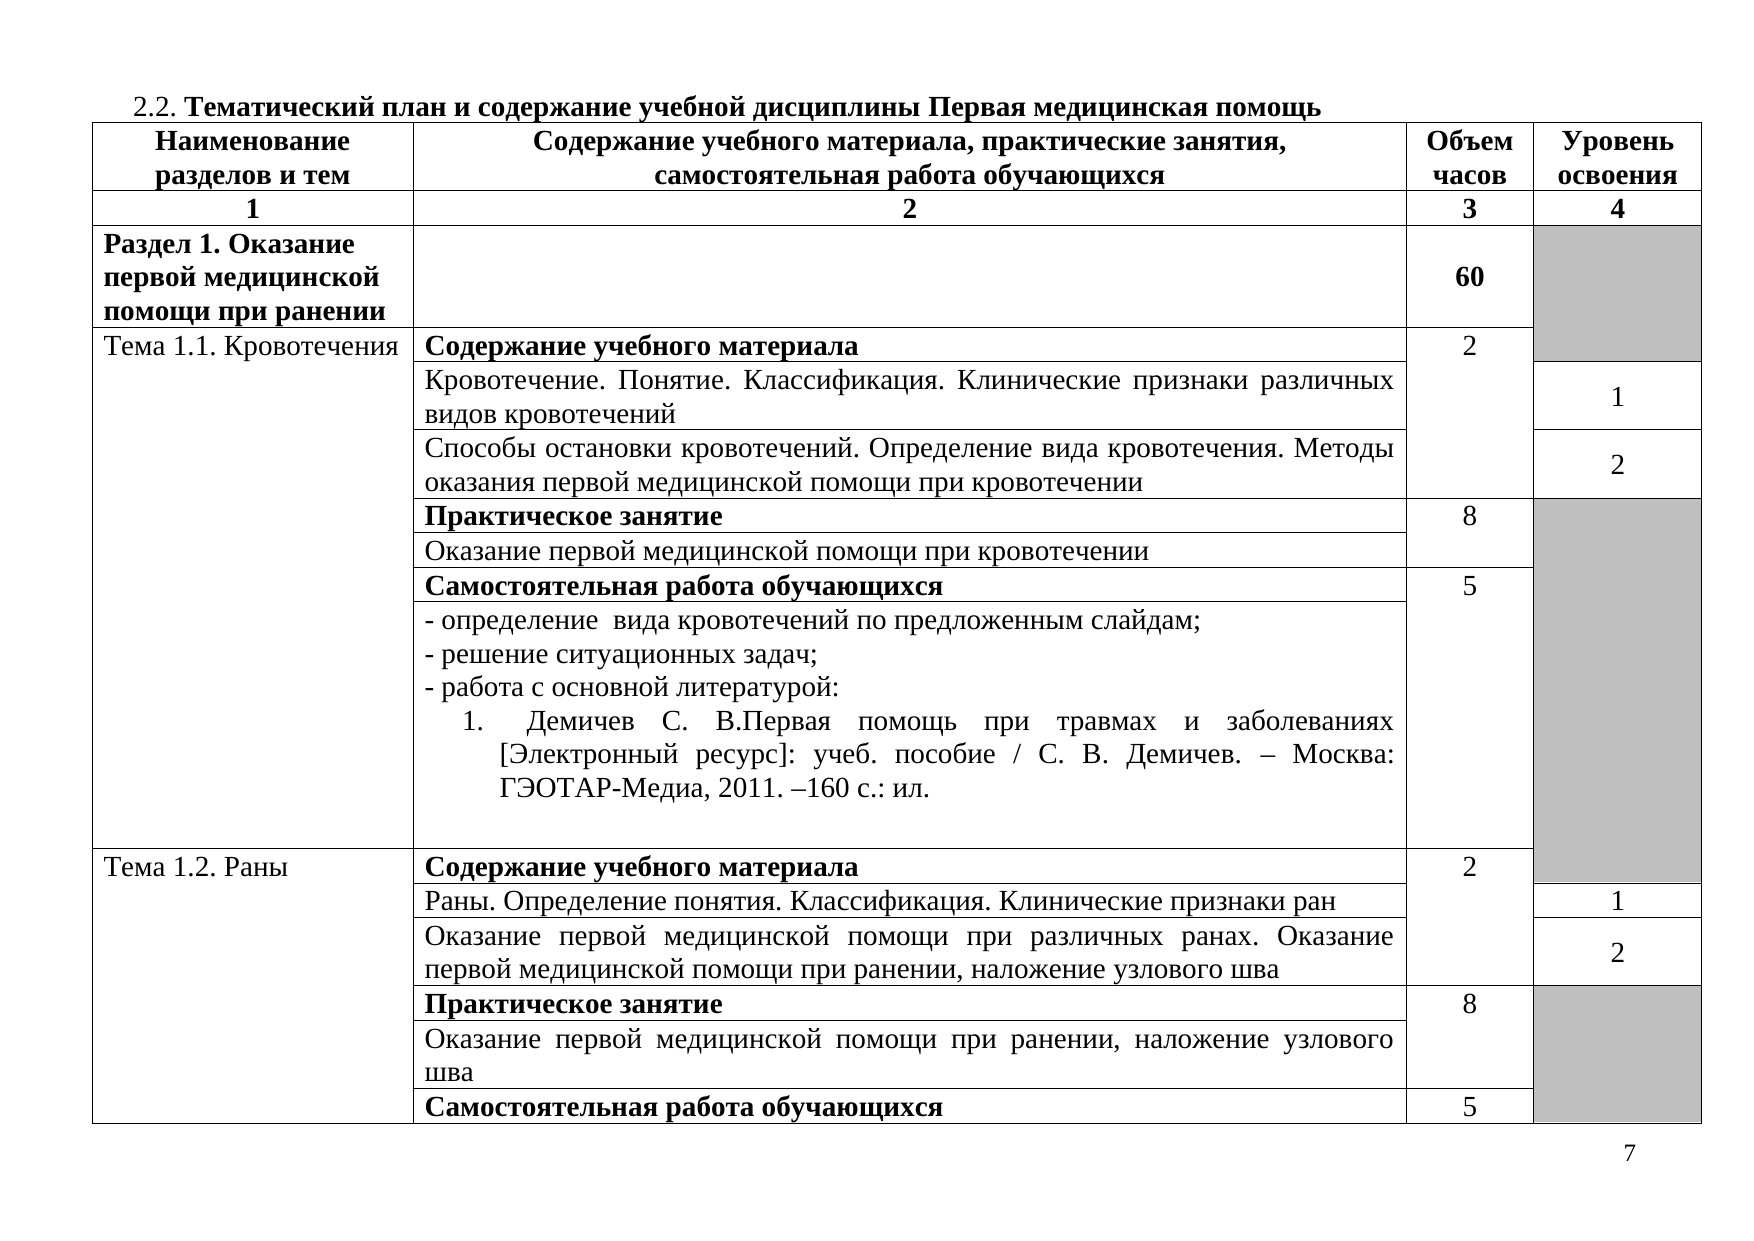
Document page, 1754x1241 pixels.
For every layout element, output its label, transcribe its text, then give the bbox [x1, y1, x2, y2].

table_cell 5 [1407, 568, 1533, 848]
table_cell Самостоятельная работа обучающихся [414, 568, 1406, 601]
table_cell 1 [93, 191, 413, 225]
table_cell 1 [1534, 884, 1701, 917]
table_cell Содержание учебного материала [414, 849, 1406, 882]
table_cell 1 [1534, 362, 1701, 429]
table_cell 8 [1407, 499, 1533, 567]
table_cell 2 [1534, 430, 1701, 497]
table_cell [1534, 226, 1701, 361]
table_cell 5 [1407, 1089, 1533, 1122]
table_cell 4 [1534, 191, 1701, 225]
table_header Наименование разделов и тем [93, 123, 413, 190]
table_cell 2 [1534, 918, 1701, 985]
table_header Содержание учебного материала, практические занятия, самостоятельная работа обучающихся [414, 123, 1406, 190]
table_cell Способы остановки кровотечений. Определение вида кровотечения. Методы оказания первой медицинской помощи при кровотечении [414, 430, 1406, 497]
table_cell Тема 1.2. Раны [93, 849, 413, 1122]
table_cell 2 [1407, 849, 1533, 985]
table_cell Оказание первой медицинской помощи при различных ранах. Оказание первой медицинской помощи при ранении, наложение узлового шва [414, 918, 1406, 985]
table_cell 60 [1407, 226, 1533, 327]
table_cell Кровотечение. Понятие. Классификация. Клинические признаки различных видов кровотечений [414, 362, 1406, 429]
table_cell Оказание первой медицинской помощи при кровотечении [414, 533, 1406, 567]
table_cell Самостоятельная работа обучающихся [414, 1089, 1406, 1122]
table_header Объем часов [1407, 123, 1533, 190]
table_cell Тема 1.1. Кровотечения [93, 328, 413, 848]
table_cell Раны. Определение понятия. Классификация. Клинические признаки ран [414, 884, 1406, 917]
table_header Уровень освоения [1534, 123, 1701, 190]
table_cell Раздел 1. Оказание первой медицинской помощи при ранении [93, 226, 413, 327]
table_cell [414, 226, 1406, 327]
table_cell 3 [1407, 191, 1533, 225]
table_cell Содержание учебного материала [414, 328, 1406, 361]
table_cell Практическое занятие [414, 499, 1406, 532]
table_cell Практическое занятие [414, 986, 1406, 1020]
table_cell 8 [1407, 986, 1533, 1088]
table_cell 2 [414, 191, 1406, 225]
table_cell 2 [1407, 328, 1533, 497]
subtitle 2.2. Тематический план и содержание учебной дисциплины Первая медицинская помощь [133, 89, 1636, 122]
table_cell [1534, 986, 1701, 1122]
table_cell - определение вида кровотечений по предложенным слайдам; - решение ситуационных задач; - работа с основной литературой: Демичев С. В.Первая помощь при травмах и заболеваниях [Электронный ресурс]: учеб. пособие / С. В. Демичев. – Москва: ГЭОТАР-Медиа, 2011. –160 с.: ил. [414, 602, 1406, 848]
table_cell [1534, 499, 1701, 882]
table_cell Оказание первой медицинской помощи при ранении, наложение узлового шва [414, 1021, 1406, 1088]
